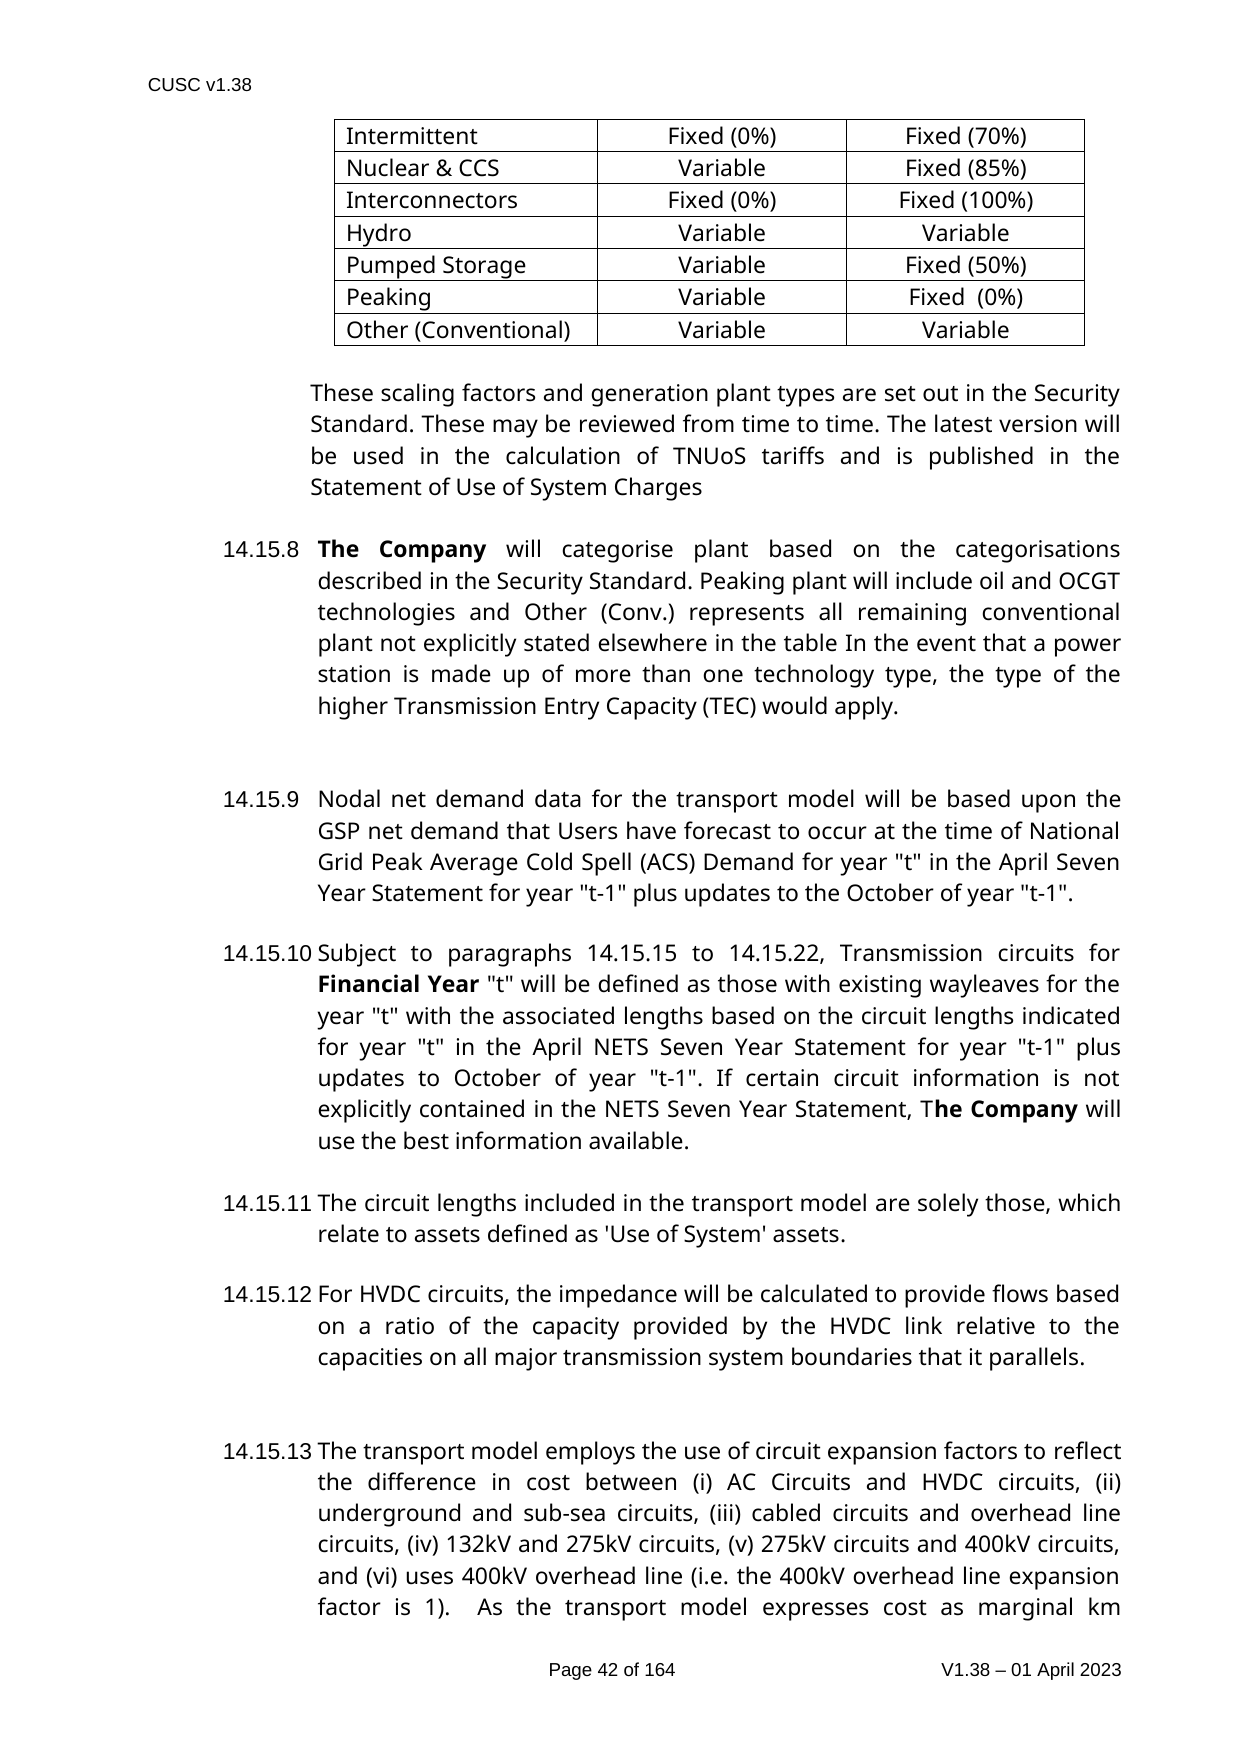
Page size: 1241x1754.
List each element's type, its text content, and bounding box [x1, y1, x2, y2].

table_cell Fixed (85%) [847, 152, 1084, 183]
list The Company will categorise plant based on the categorisations described in the Security Standard. Peaking plant will include oil and OCGT technologies and Other (Conv.) represents all remaining conventional plant not explicitly stated elsewhere in the table In the event that a power station is made up of more than one technology type, the type of the higher Transmission Entry Capacity (TEC) would apply. [223, 533, 1121, 721]
table_cell Intermittent [335, 120, 597, 151]
table_cell Variable [598, 217, 846, 248]
table_cell Fixed (0%) [598, 120, 846, 151]
table_cell Variable [598, 314, 846, 345]
table_cell Hydro [335, 217, 597, 248]
text These scaling factors and generation plant types are set out in the Security Standard. These may be reviewed from time to time. The latest version will be used in the calculation of TNUoS tariffs and is published in the Statement of Use of System Charges [310, 377, 1121, 502]
table_cell Peaking [335, 281, 597, 312]
list For HVDC circuits, the impedance will be calculated to provide flows based on a ratio of the capacity provided by the HVDC link relative to the capacities on all major transmission system boundaries that it parallels. [223, 1278, 1121, 1372]
table_cell Fixed (0%) [847, 281, 1084, 312]
list Subject to paragraphs 14.15.15 to 14.15.22, Transmission circuits for Financial Year "t" will be defined as those with existing wayleaves for the year "t" with the associated lengths based on the circuit lengths indicated for year "t" in the April NETS Seven Year Statement for year "t-1" plus updates to October of year "t-1". If certain circuit information is not explicitly contained in the NETS Seven Year Statement, The Company will use the best information available. [223, 937, 1121, 1156]
table_cell Fixed (70%) [847, 120, 1084, 151]
table_cell Variable [598, 281, 846, 312]
table_cell Fixed (50%) [847, 249, 1084, 280]
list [223, 1434, 1121, 1622]
table_cell Interconnectors [335, 184, 597, 216]
table_cell Pumped Storage [335, 249, 597, 280]
list Nodal net demand data for the transport model will be based upon the GSP net demand that Users have forecast to occur at the time of National Grid Peak Average Cold Spell (ACS) Demand for year "t" in the April Seven Year Statement for year "t-1" plus updates to the October of year "t-1". [223, 783, 1121, 908]
table_cell Variable [847, 217, 1084, 248]
table_cell Variable [598, 249, 846, 280]
table_cell Fixed (0%) [598, 184, 846, 216]
list The circuit lengths included in the transport model are solely those, which relate to assets defined as 'Use of System' assets. [223, 1187, 1121, 1249]
table_cell Variable [598, 152, 846, 183]
table_cell Other (Conventional) [335, 314, 597, 345]
table_cell Fixed (100%) [847, 184, 1084, 216]
table_cell Variable [847, 314, 1084, 345]
table_cell Nuclear & CCS [335, 152, 597, 183]
